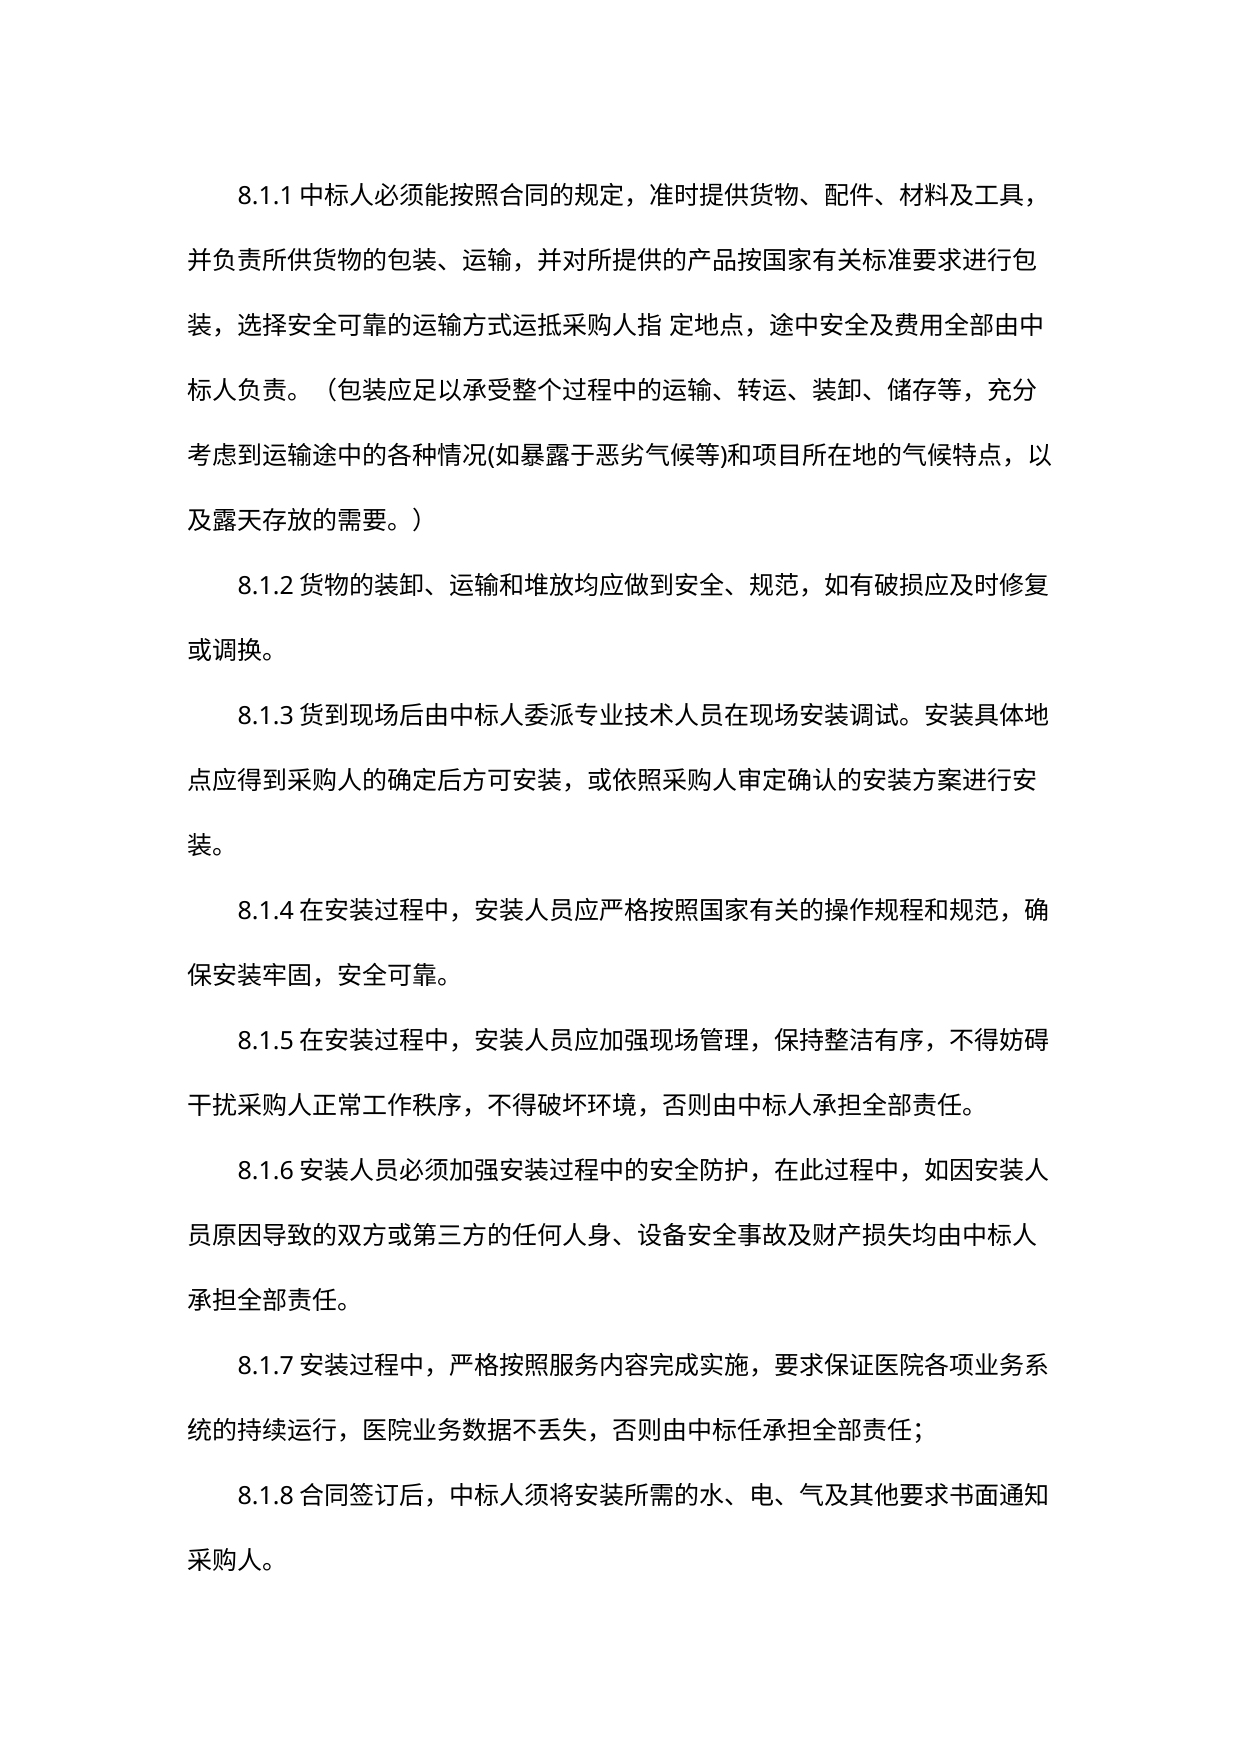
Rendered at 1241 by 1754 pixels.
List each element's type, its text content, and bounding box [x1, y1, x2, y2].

text 8.1.6安装人员必须加强安装过程中的安全防护，在此过程中，如因安装人员原因导致的双方或第三方的任何人身、设备安全事故及财产损失均由中标人承担全部责任。 [187, 1137, 1053, 1332]
text 8.1.4在安装过程中，安装人员应严格按照国家有关的操作规程和规范，确保安装牢固，安全可靠。 [187, 877, 1053, 1007]
text 8.1.2货物的装卸、运输和堆放均应做到安全、规范，如有破损应及时修复或调换。 [187, 552, 1053, 682]
text 8.1.3货到现场后由中标人委派专业技术人员在现场安装调试。安装具体地点应得到采购人的确定后方可安装，或依照采购人审定确认的安装方案进行安装。 [187, 682, 1053, 877]
text 8.1.8合同签订后，中标人须将安装所需的水、电、气及其他要求书面通知采购人。 [187, 1462, 1053, 1592]
text 8.1.7安装过程中，严格按照服务内容完成实施，要求保证医院各项业务系统的持续运行，医院业务数据不丢失，否则由中标任承担全部责任； [187, 1332, 1053, 1462]
text 8.1.5在安装过程中，安装人员应加强现场管理，保持整洁有序，不得妨碍干扰采购人正常工作秩序，不得破坏环境，否则由中标人承担全部责任。 [187, 1007, 1053, 1137]
text 8.1.1中标人必须能按照合同的规定，准时提供货物、配件、材料及工具，并负责所供货物的包装、运输，并对所提供的产品按国家有关标准要求进行包装，选择安全可靠的运输方式运抵采购人指 定地点，途中安全及费用全部由中标人负责。（包装应足以承受整个过程中的运输、转运、装卸、储存等，充分考虑到运输途中的各种情况(如暴露于恶劣气候等)和项目所在地的气候特点，以及露天存放的需要。） [187, 162, 1053, 552]
